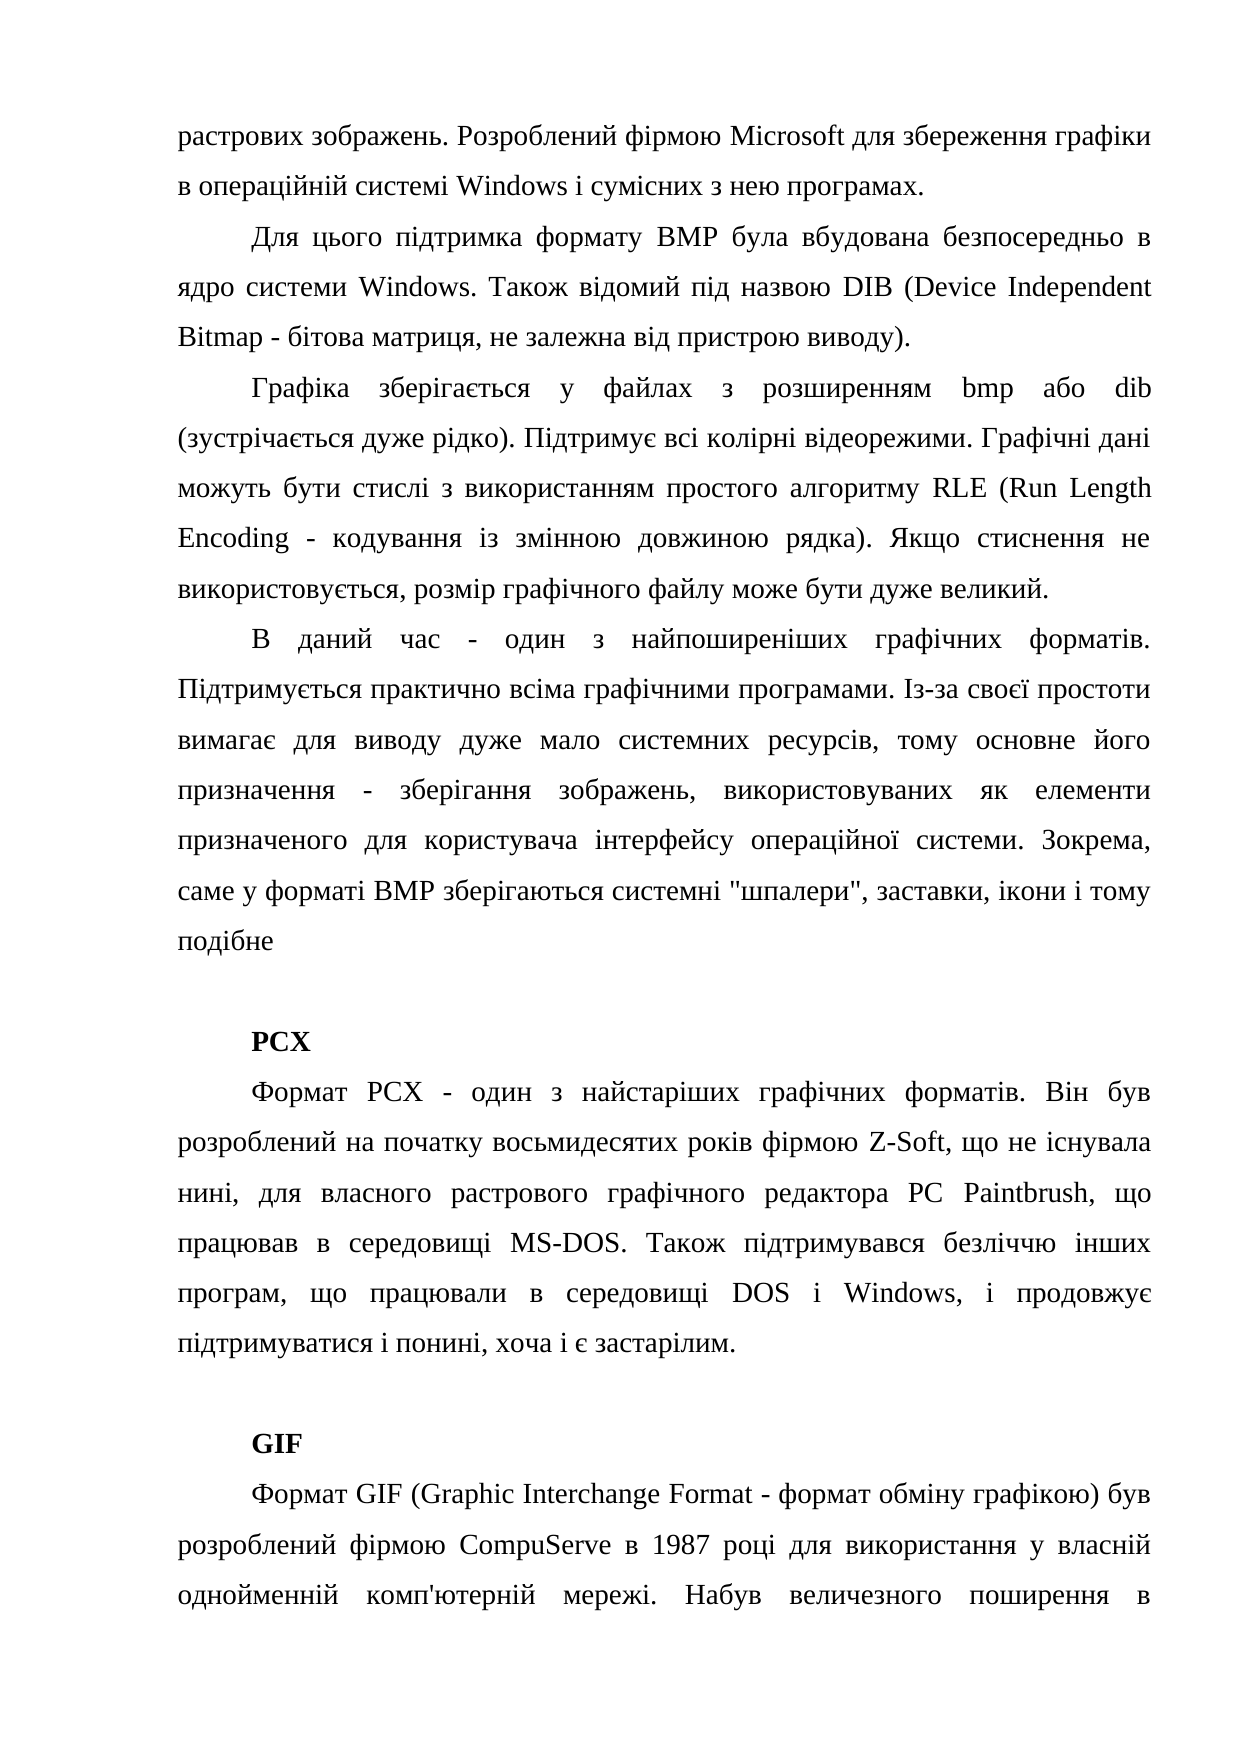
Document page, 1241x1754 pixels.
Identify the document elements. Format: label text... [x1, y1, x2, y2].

text В даний час - один з найпоширеніших графічних форматів. Підтримується практично всіма графічними програмами. Із-за своєї простоти вимагає для виводу дуже мало системних ресурсів, тому основне його призначення - зберігання зображень, використовуваних як елементи призначеного для користувача інтерфейсу операційної системи. Зокрема, саме у форматі BMP зберігаються системні "шпалери", заставки, ікони і тому подібне [177, 621, 1152, 957]
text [177, 118, 1152, 202]
text PCX [177, 1024, 1152, 1057]
text Для цього підтримка формату BMP була вбудована безпосередньо в ядро системи Windows. Також відомий під назвою DIB (Device Independent Bitmap - бітова матриця, не залежна від пристрою виводу). [177, 219, 1152, 353]
text GIF [177, 1426, 1152, 1460]
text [177, 1477, 1152, 1611]
text Формат PCX - один з найстаріших графічних форматів. Він був розроблений на початку восьмидесятих років фірмою Z-Soft, що не існувала нині, для власного растрового графічного редактора РС Paintbrush, що працював в середовищі MS-DOS. Також підтримувався безліччю інших програм, що працювали в середовищі DOS і Windows, і продовжує підтримуватися і понині, хоча і є застарілим. [177, 1074, 1152, 1359]
text Графіка зберігається у файлах з розширенням bmp або dib (зустрічається дуже рідко). Підтримує всі колірні відеорежими. Графічні дані можуть бути стислі з використанням простого алгоритму RLE (Run Length Encoding - кодування із змінною довжиною рядка). Якщо стиснення не використовується, розмір графічного файлу може бути дуже великий. [177, 370, 1152, 604]
